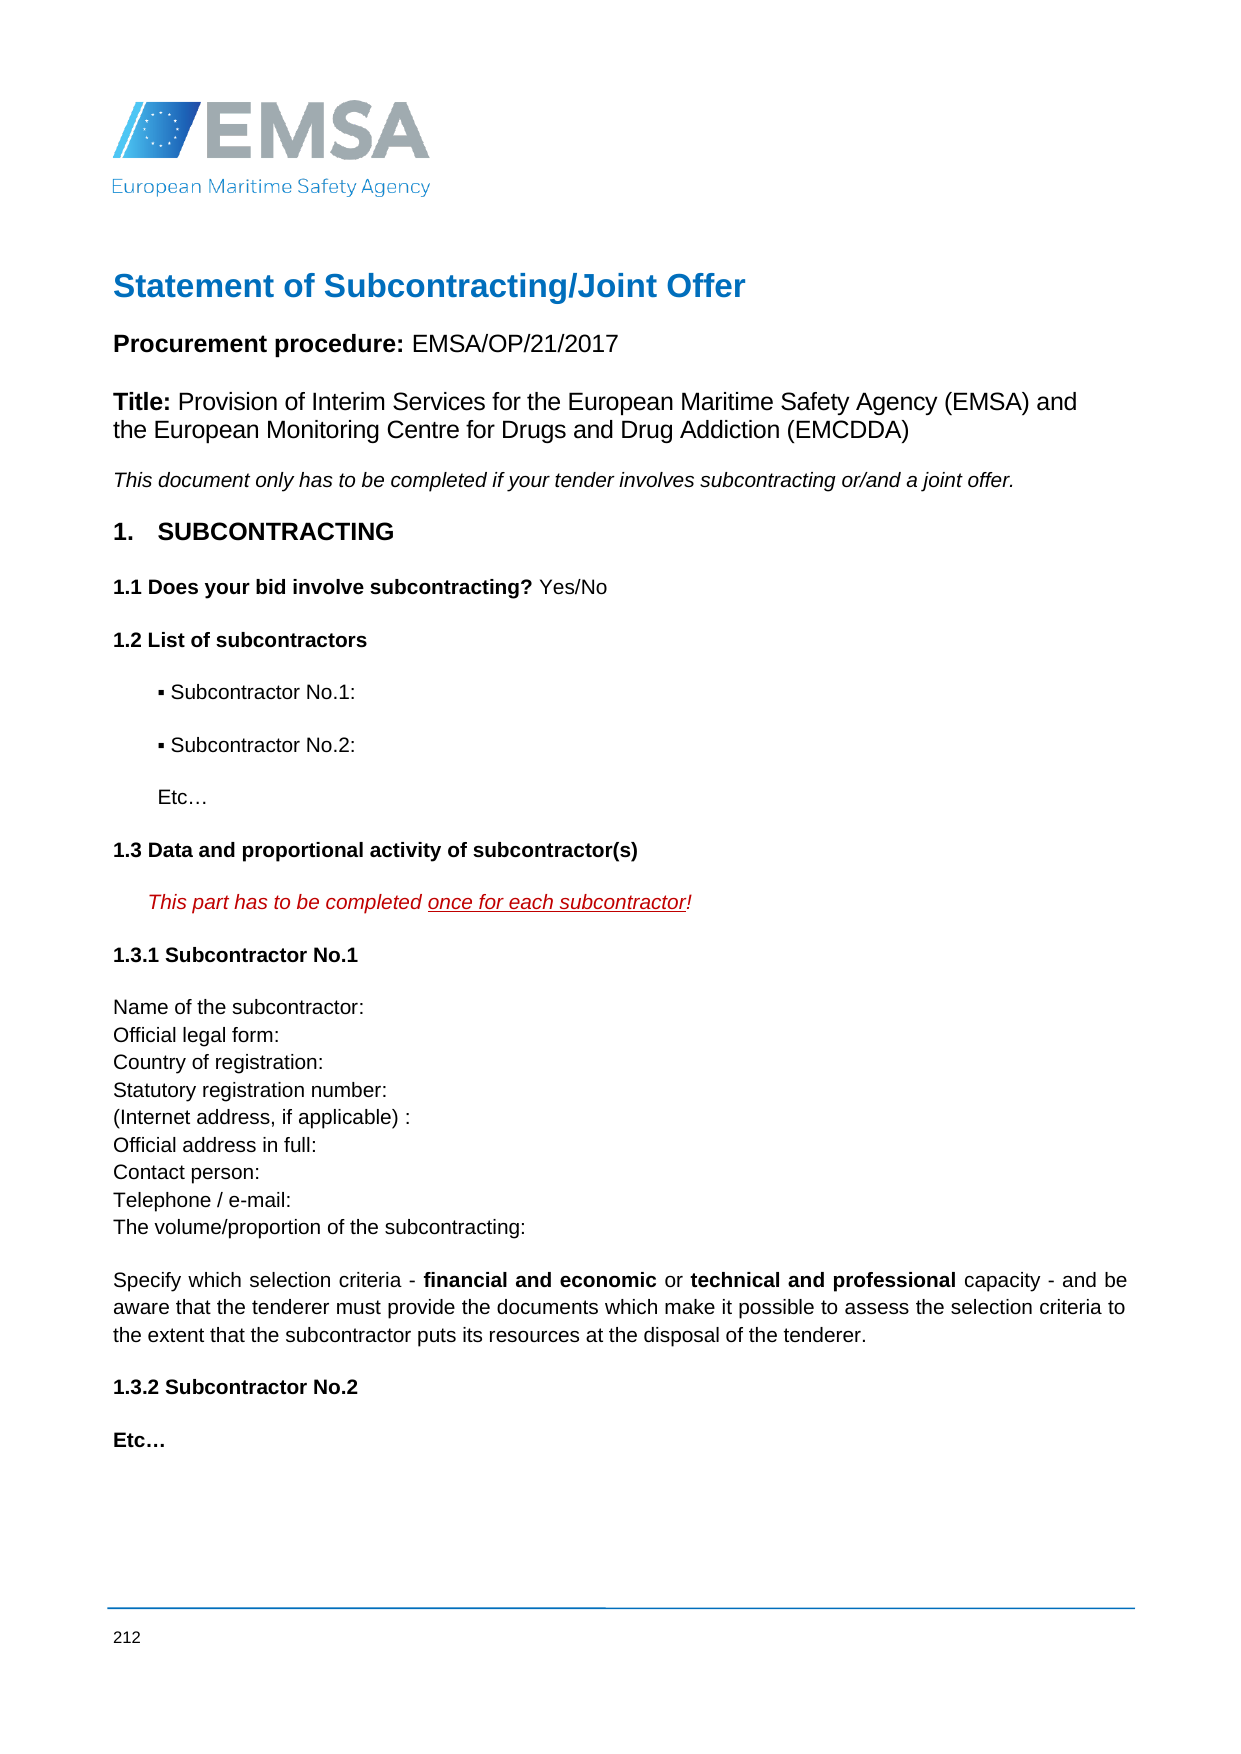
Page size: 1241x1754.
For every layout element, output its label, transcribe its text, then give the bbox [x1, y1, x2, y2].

text Title: Provision of Interim Services for the European Maritime Safety Agency (EMSA) and the European Monitoring Centre for Drugs and Drug Addiction (EMCDDA) [113, 387, 1098, 444]
text Specify which selection criteria - financial and economic or technical and professional capacity - and be aware that the tenderer must provide the documents which make it possible to assess the selection criteria to the extent that the subcontractor puts its resources at the disposal of the tenderer. [113, 1268, 1127, 1347]
text Procurement procedure: EMSA/OP/21/2017 [113, 329, 1127, 358]
text Etc… [113, 1428, 1127, 1452]
text This part has to be completed once for each subcontractor! [113, 890, 1127, 914]
text ▪ Subcontractor No.1: [157, 680, 1127, 704]
text ▪ Subcontractor No.2: [157, 733, 1127, 757]
text 1.3.1 Subcontractor No.1 [113, 943, 1127, 967]
text This document only has to be completed if your tender involves subcontracting or/and a joint offer. [113, 468, 1127, 492]
text Statement of Subcontracting/Joint Offer [113, 266, 1127, 304]
picture [112, 100, 430, 197]
text 1.1 Does your bid involve subcontracting? Yes/No [113, 575, 1127, 599]
text 1.3.2 Subcontractor No.2 [113, 1375, 1127, 1399]
text 1.3 Data and proportional activity of subcontractor(s) [113, 838, 1127, 862]
text 1.2 List of subcontractors [113, 628, 1127, 652]
text Etc… [157, 785, 1127, 809]
list SUBCONTRACTING [113, 517, 1127, 546]
text Name of the subcontractor: Official legal form: Country of registration: Statutory registration number: (Internet address, if applicable) : Official address in full: Contact person: Telephone / e-mail: The volume/proportion of the subcontracting: [113, 995, 1127, 1239]
